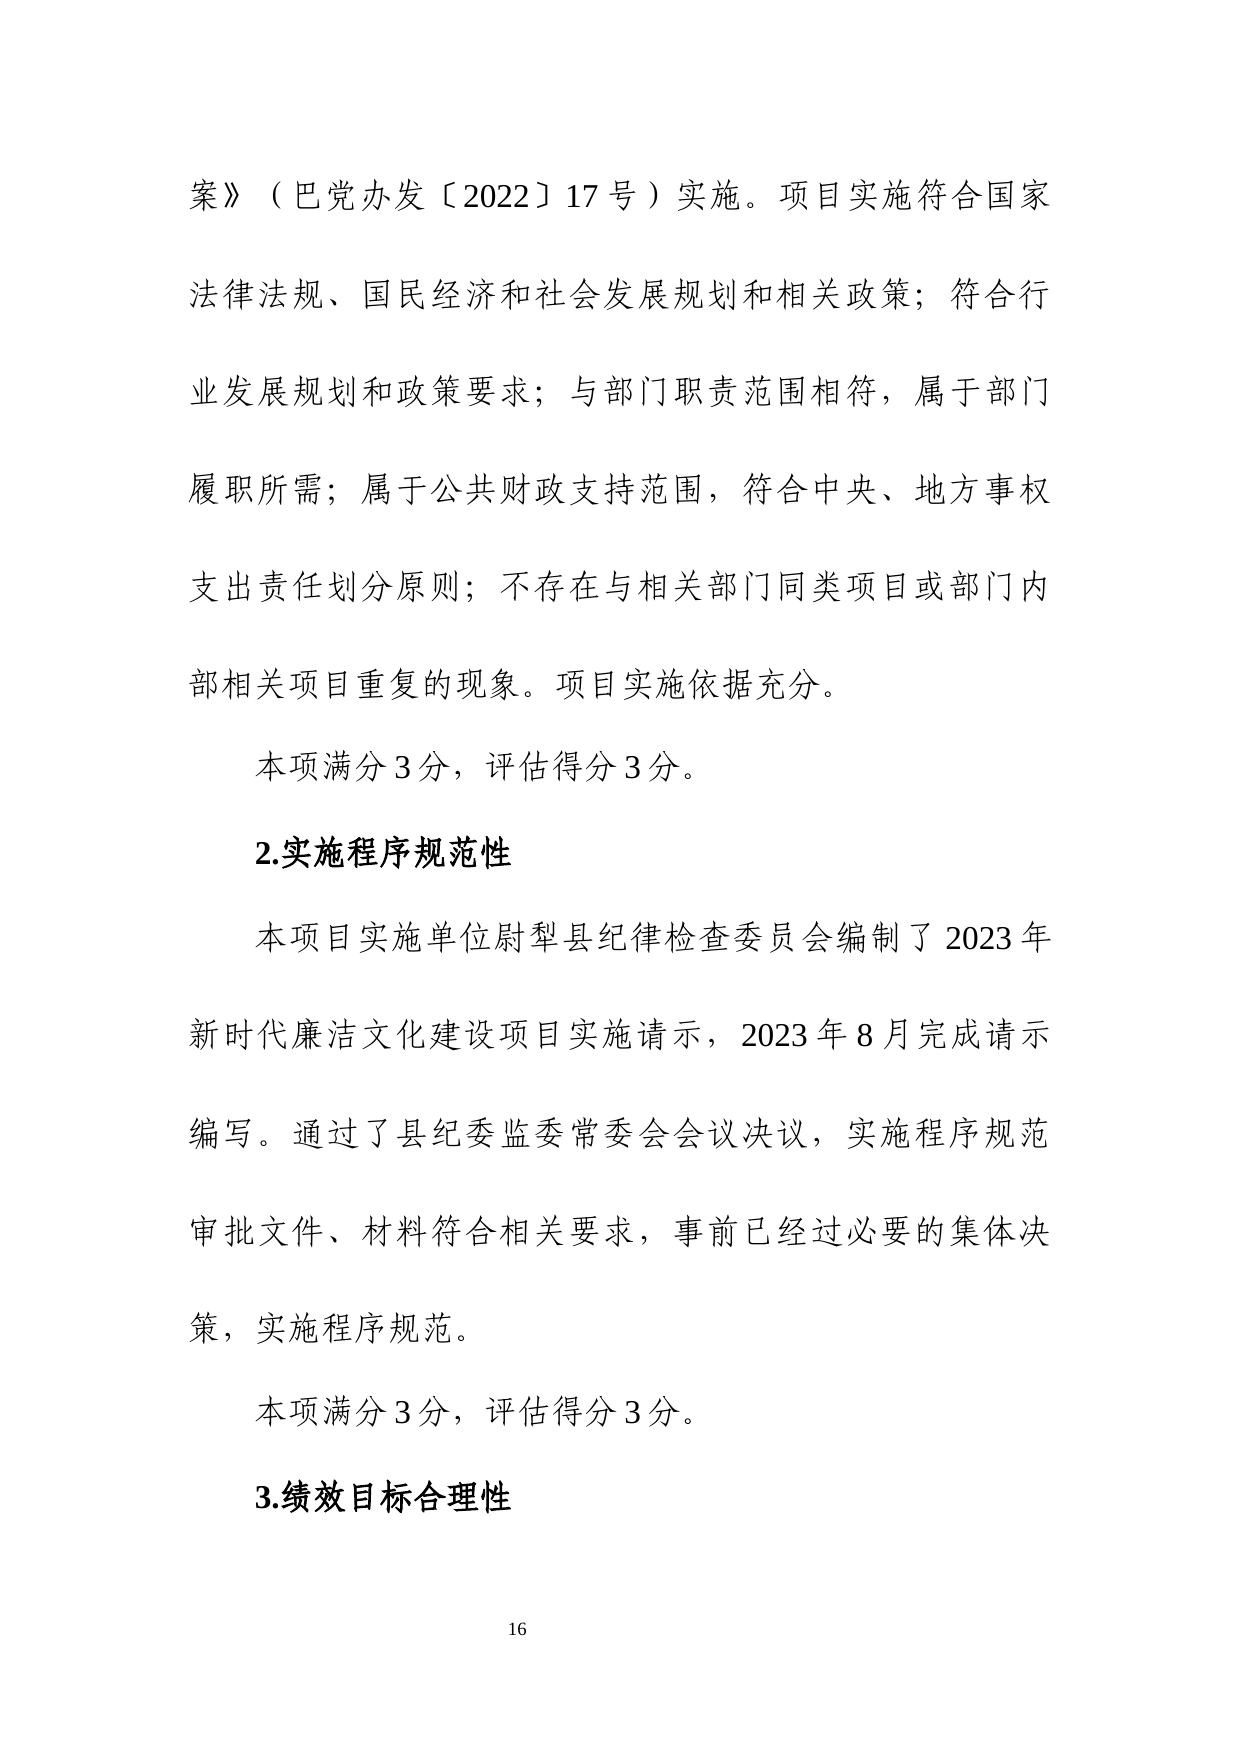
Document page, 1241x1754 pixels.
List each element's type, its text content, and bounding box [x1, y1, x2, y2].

text 2.实施程序规范性 [187, 819, 1053, 884]
text 本项满分3分，评估得分3分。 [187, 1378, 1053, 1443]
text 本项目实施单位尉犁县纪律检查委员会编制了2023年新时代廉洁文化建设项目实施请示，2023年8月完成请示编写。通过了县纪委监委常委会会议决议，实施程序规范；审批文件、材料符合相关要求，事前已经过必要的集体决策，实施程序规范。 [187, 904, 1053, 1359]
text 本项满分3分，评估得分3分。 [187, 733, 1053, 798]
text 3.绩效目标合理性 [187, 1463, 1053, 1528]
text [187, 162, 1053, 714]
